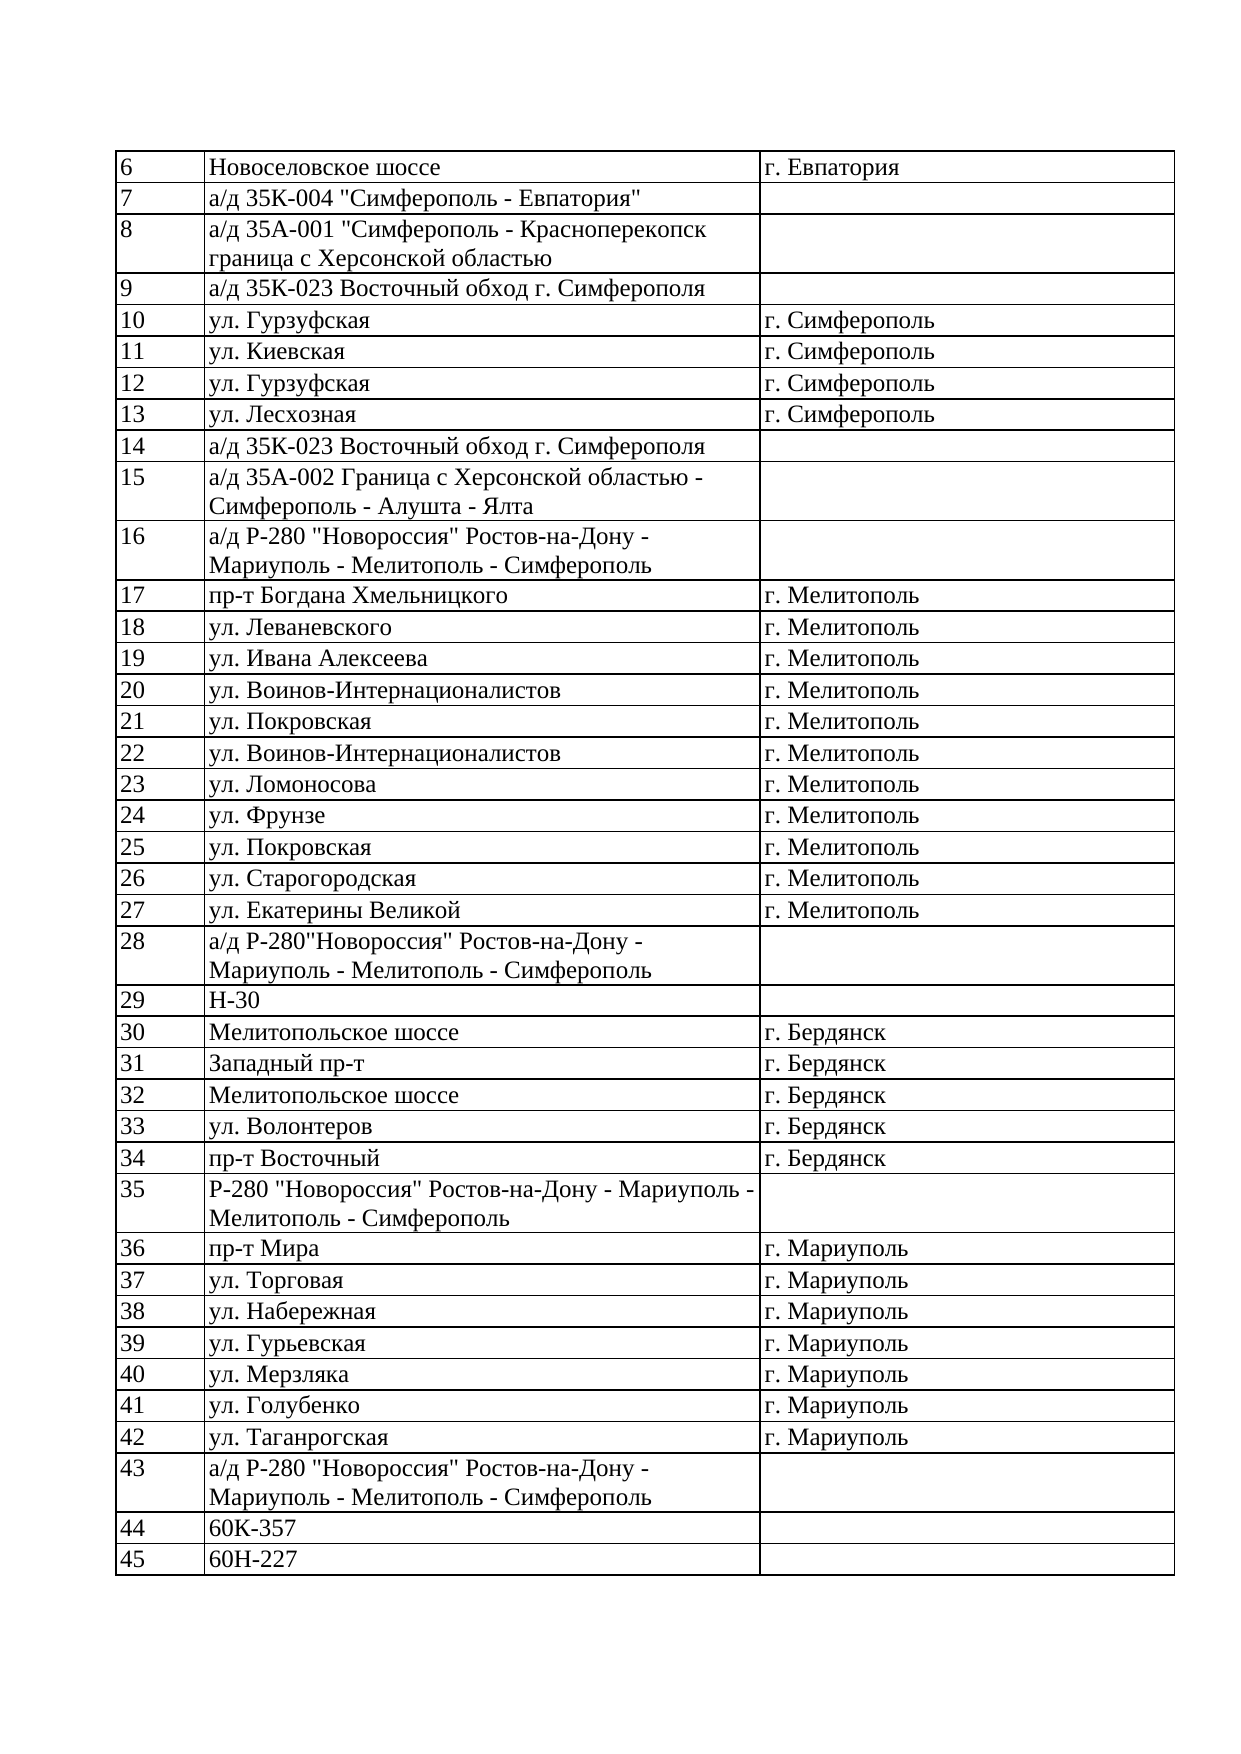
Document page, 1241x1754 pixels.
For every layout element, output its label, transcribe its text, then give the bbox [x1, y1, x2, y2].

table_cell г. Мелитополь [761, 895, 1174, 925]
table_cell [761, 521, 1174, 579]
table_cell [761, 986, 1174, 1015]
table_cell 34 [117, 1143, 204, 1173]
table_cell [761, 1513, 1174, 1542]
table_cell ул. Торговая [205, 1265, 759, 1295]
table_cell 23 [117, 769, 204, 799]
table_cell г. Мариуполь [761, 1391, 1174, 1421]
table_cell ул. Гурьевская [205, 1328, 759, 1358]
table_cell [761, 431, 1174, 461]
table_cell ул. Мерзляка [205, 1359, 759, 1389]
table_cell Новоселовское шоссе [205, 152, 759, 181]
table_cell ул. Екатерины Великой [205, 895, 759, 925]
table_cell ул. Воинов-Интернационалистов [205, 738, 759, 768]
table_cell г. Мелитополь [761, 801, 1174, 831]
table_cell 40 [117, 1359, 204, 1389]
table_cell 12 [117, 368, 204, 398]
table_cell 31 [117, 1048, 204, 1078]
table_cell а/д 35К-004 "Симферополь - Евпатория" [205, 183, 759, 213]
table_cell ул. Ивана Алексеева [205, 643, 759, 673]
table_cell 42 [117, 1422, 204, 1452]
table_cell г. Симферополь [761, 400, 1174, 429]
table_cell г. Мелитополь [761, 706, 1174, 736]
table_cell 14 [117, 431, 204, 461]
table_cell ул. Гурзуфская [205, 368, 759, 398]
table_cell г. Мариуполь [761, 1296, 1174, 1326]
table_cell 27 [117, 895, 204, 925]
table_cell [761, 1454, 1174, 1511]
table_cell г. Бердянск [761, 1111, 1174, 1141]
table_cell г. Бердянск [761, 1080, 1174, 1110]
table_cell г. Симферополь [761, 368, 1174, 398]
table_cell г. Мариуполь [761, 1265, 1174, 1295]
table_cell ул. Воинов-Интернационалистов [205, 675, 759, 705]
table_cell а/д 35А-002 Граница с Херсонской областью - Симферополь - Алушта - Ялта [205, 462, 759, 520]
table_cell 22 [117, 738, 204, 768]
table_cell 26 [117, 864, 204, 893]
table_cell ул. Леваневского [205, 612, 759, 642]
table_cell г. Мелитополь [761, 581, 1174, 610]
table_cell ул. Киевская [205, 337, 759, 366]
table_cell 38 [117, 1296, 204, 1326]
table_cell 17 [117, 581, 204, 610]
table_cell 18 [117, 612, 204, 642]
table_cell 36 [117, 1233, 204, 1263]
table_cell ул. Ломоносова [205, 769, 759, 799]
table_cell 35 [117, 1174, 204, 1232]
table_cell 9 [117, 274, 204, 303]
table_cell [761, 927, 1174, 984]
table_cell ул. Старогородская [205, 864, 759, 893]
table_cell Мелитопольское шоссе [205, 1017, 759, 1047]
table_cell 25 [117, 832, 204, 862]
table_cell 44 [117, 1513, 204, 1542]
table_cell 32 [117, 1080, 204, 1110]
table_cell г. Мелитополь [761, 832, 1174, 862]
table_cell г. Мариуполь [761, 1422, 1174, 1452]
table_cell г. Бердянск [761, 1143, 1174, 1173]
table_cell г. Евпатория [761, 152, 1174, 181]
table_cell ул. Волонтеров [205, 1111, 759, 1141]
table_cell пр-т Богдана Хмельницкого [205, 581, 759, 610]
table_cell ул. Фрунзе [205, 801, 759, 831]
table_cell 10 [117, 305, 204, 335]
table_cell 33 [117, 1111, 204, 1141]
table_cell Западный пр-т [205, 1048, 759, 1078]
table_cell г. Симферополь [761, 337, 1174, 366]
table_cell ул. Лесхозная [205, 400, 759, 429]
table_cell а/д Р-280 "Новороссия" Ростов-на-Дону - Мариуполь - Мелитополь - Симферополь [205, 1454, 759, 1511]
table_cell пр-т Мира [205, 1233, 759, 1263]
table_cell г. Мариуполь [761, 1328, 1174, 1358]
table_cell г. Бердянск [761, 1048, 1174, 1078]
table_cell Р-280 "Новороссия" Ростов-на-Дону - Мариуполь - Мелитополь - Симферополь [205, 1174, 759, 1232]
table_cell 16 [117, 521, 204, 579]
table_cell 19 [117, 643, 204, 673]
table_cell 7 [117, 183, 204, 213]
table_cell г. Мелитополь [761, 769, 1174, 799]
table_cell г. Симферополь [761, 305, 1174, 335]
table_cell ул. Таганрогская [205, 1422, 759, 1452]
table_cell 43 [117, 1454, 204, 1511]
table_cell г. Мелитополь [761, 612, 1174, 642]
table_cell 28 [117, 927, 204, 984]
table_cell а/д 35К-023 Восточный обход г. Симферополя [205, 274, 759, 303]
table_cell 60К-357 [205, 1513, 759, 1542]
table_cell 29 [117, 986, 204, 1015]
table_cell [761, 274, 1174, 303]
table_cell г. Мелитополь [761, 864, 1174, 893]
table_cell а/д 35К-023 Восточный обход г. Симферополя [205, 431, 759, 461]
table_cell 15 [117, 462, 204, 520]
table_cell ул. Покровская [205, 832, 759, 862]
table_cell 21 [117, 706, 204, 736]
table_cell 6 [117, 152, 204, 181]
table_cell г. Мариуполь [761, 1359, 1174, 1389]
table_cell [761, 1544, 1174, 1574]
table_cell ул. Покровская [205, 706, 759, 736]
table_cell г. Бердянск [761, 1017, 1174, 1047]
table_cell 13 [117, 400, 204, 429]
table_cell а/д 35А-001 "Симферополь - Красноперекопск граница с Херсонской областью [205, 215, 759, 272]
table_cell г. Мариуполь [761, 1233, 1174, 1263]
table_cell г. Мелитополь [761, 738, 1174, 768]
table_cell г. Мелитополь [761, 643, 1174, 673]
table_cell ул. Голубенко [205, 1391, 759, 1421]
table_cell 30 [117, 1017, 204, 1047]
table_cell [761, 1174, 1174, 1232]
table_cell 45 [117, 1544, 204, 1574]
table_cell 11 [117, 337, 204, 366]
table_cell [761, 183, 1174, 213]
table_cell 24 [117, 801, 204, 831]
table_cell 8 [117, 215, 204, 272]
table_cell ул. Гурзуфская [205, 305, 759, 335]
table_cell ул. Набережная [205, 1296, 759, 1326]
table_cell 39 [117, 1328, 204, 1358]
table_cell Мелитопольское шоссе [205, 1080, 759, 1110]
table_cell [761, 215, 1174, 272]
table_cell а/д Р-280"Новороссия" Ростов-на-Дону - Мариуполь - Мелитополь - Симферополь [205, 927, 759, 984]
table_cell г. Мелитополь [761, 675, 1174, 705]
table_cell [761, 462, 1174, 520]
table_cell пр-т Восточный [205, 1143, 759, 1173]
table_cell 60Н-227 [205, 1544, 759, 1574]
table_cell 41 [117, 1391, 204, 1421]
table_cell 20 [117, 675, 204, 705]
table_cell а/д Р-280 "Новороссия" Ростов-на-Дону - Мариуполь - Мелитополь - Симферополь [205, 521, 759, 579]
table_cell 37 [117, 1265, 204, 1295]
table_cell Н-30 [205, 986, 759, 1015]
